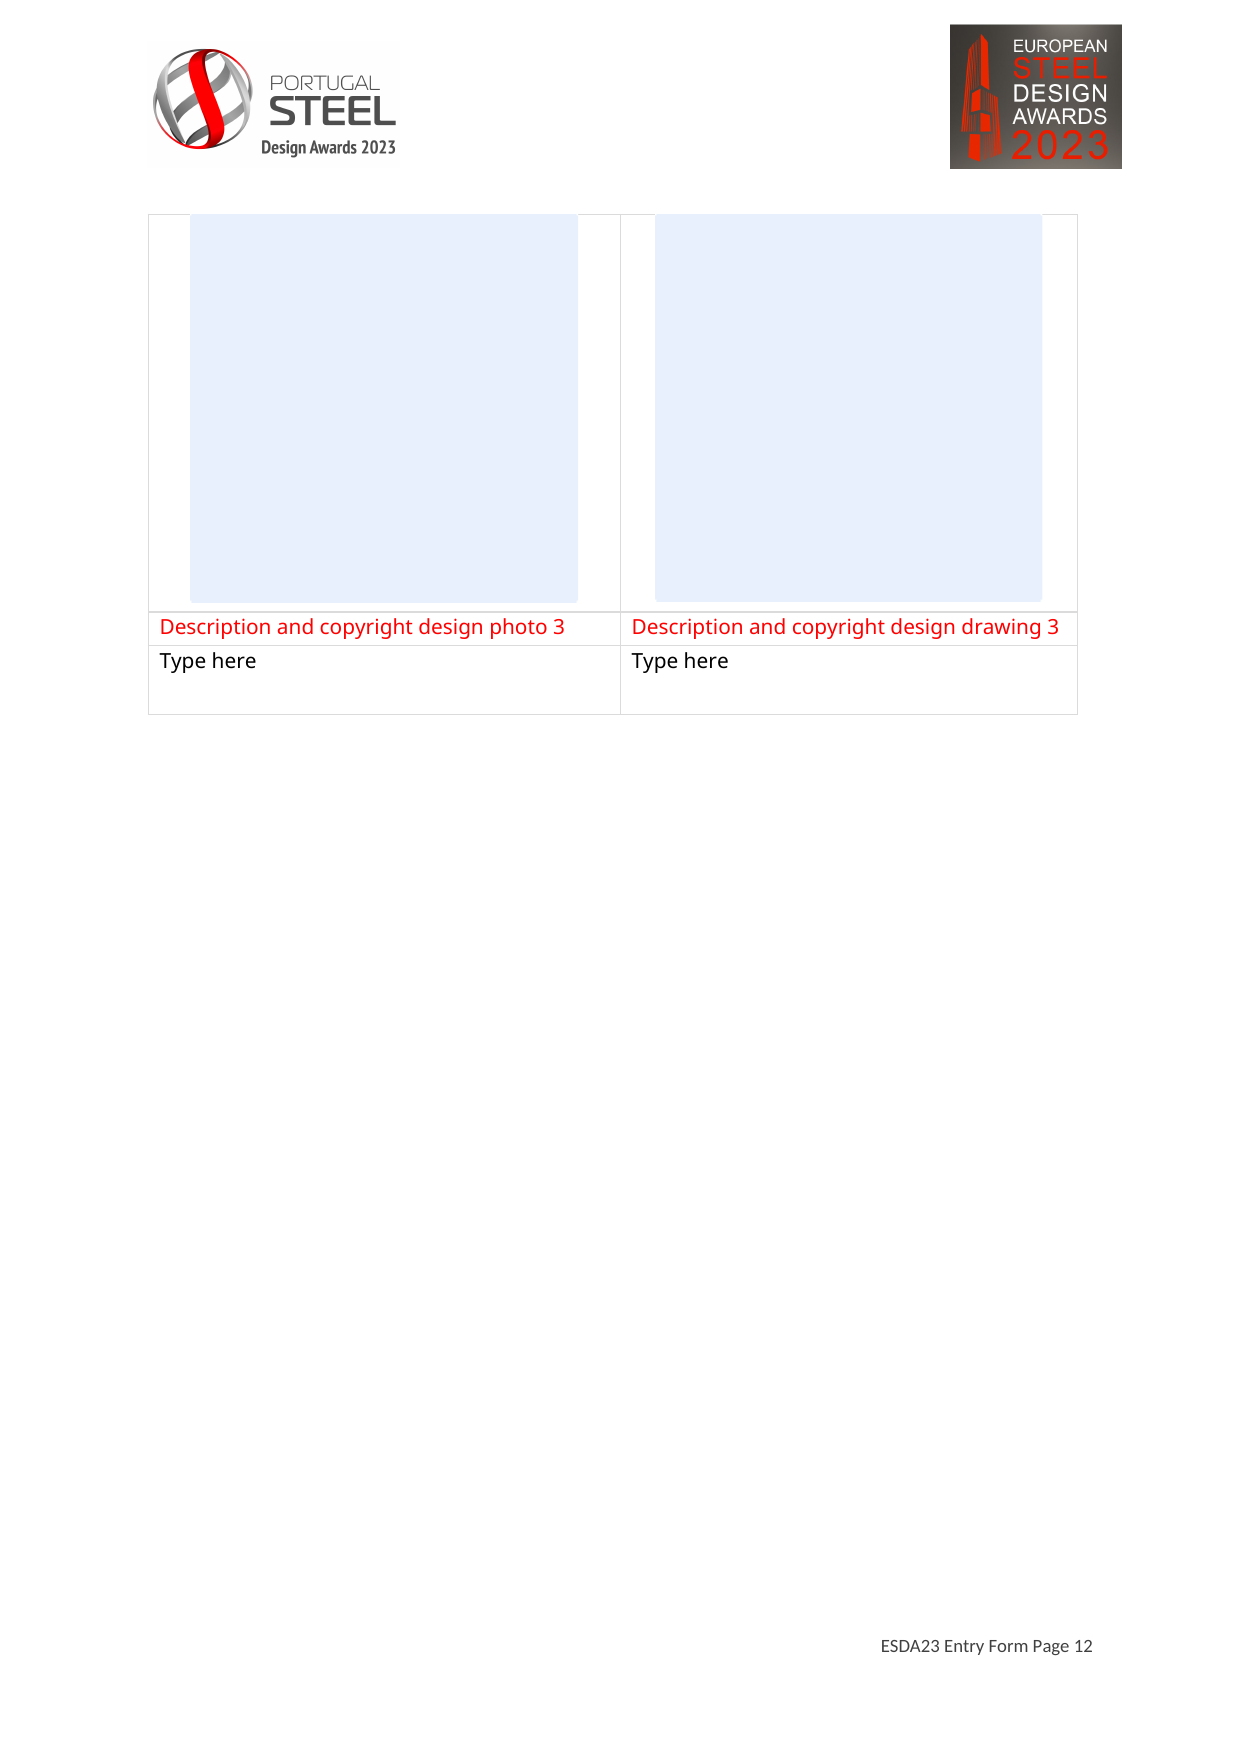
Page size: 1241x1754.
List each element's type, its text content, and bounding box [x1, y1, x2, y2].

picture [190, 214, 579, 603]
table_cell Type here [621, 646, 1077, 713]
picture [950, 24, 1122, 169]
table_cell Description and copyright design drawing 3 [621, 613, 1077, 645]
table_cell [149, 215, 620, 611]
picture [146, 41, 400, 168]
picture [655, 214, 1043, 602]
table_cell Description and copyright design photo 3 [149, 613, 620, 645]
table_cell [621, 215, 1077, 611]
table_cell Type here [149, 646, 620, 713]
